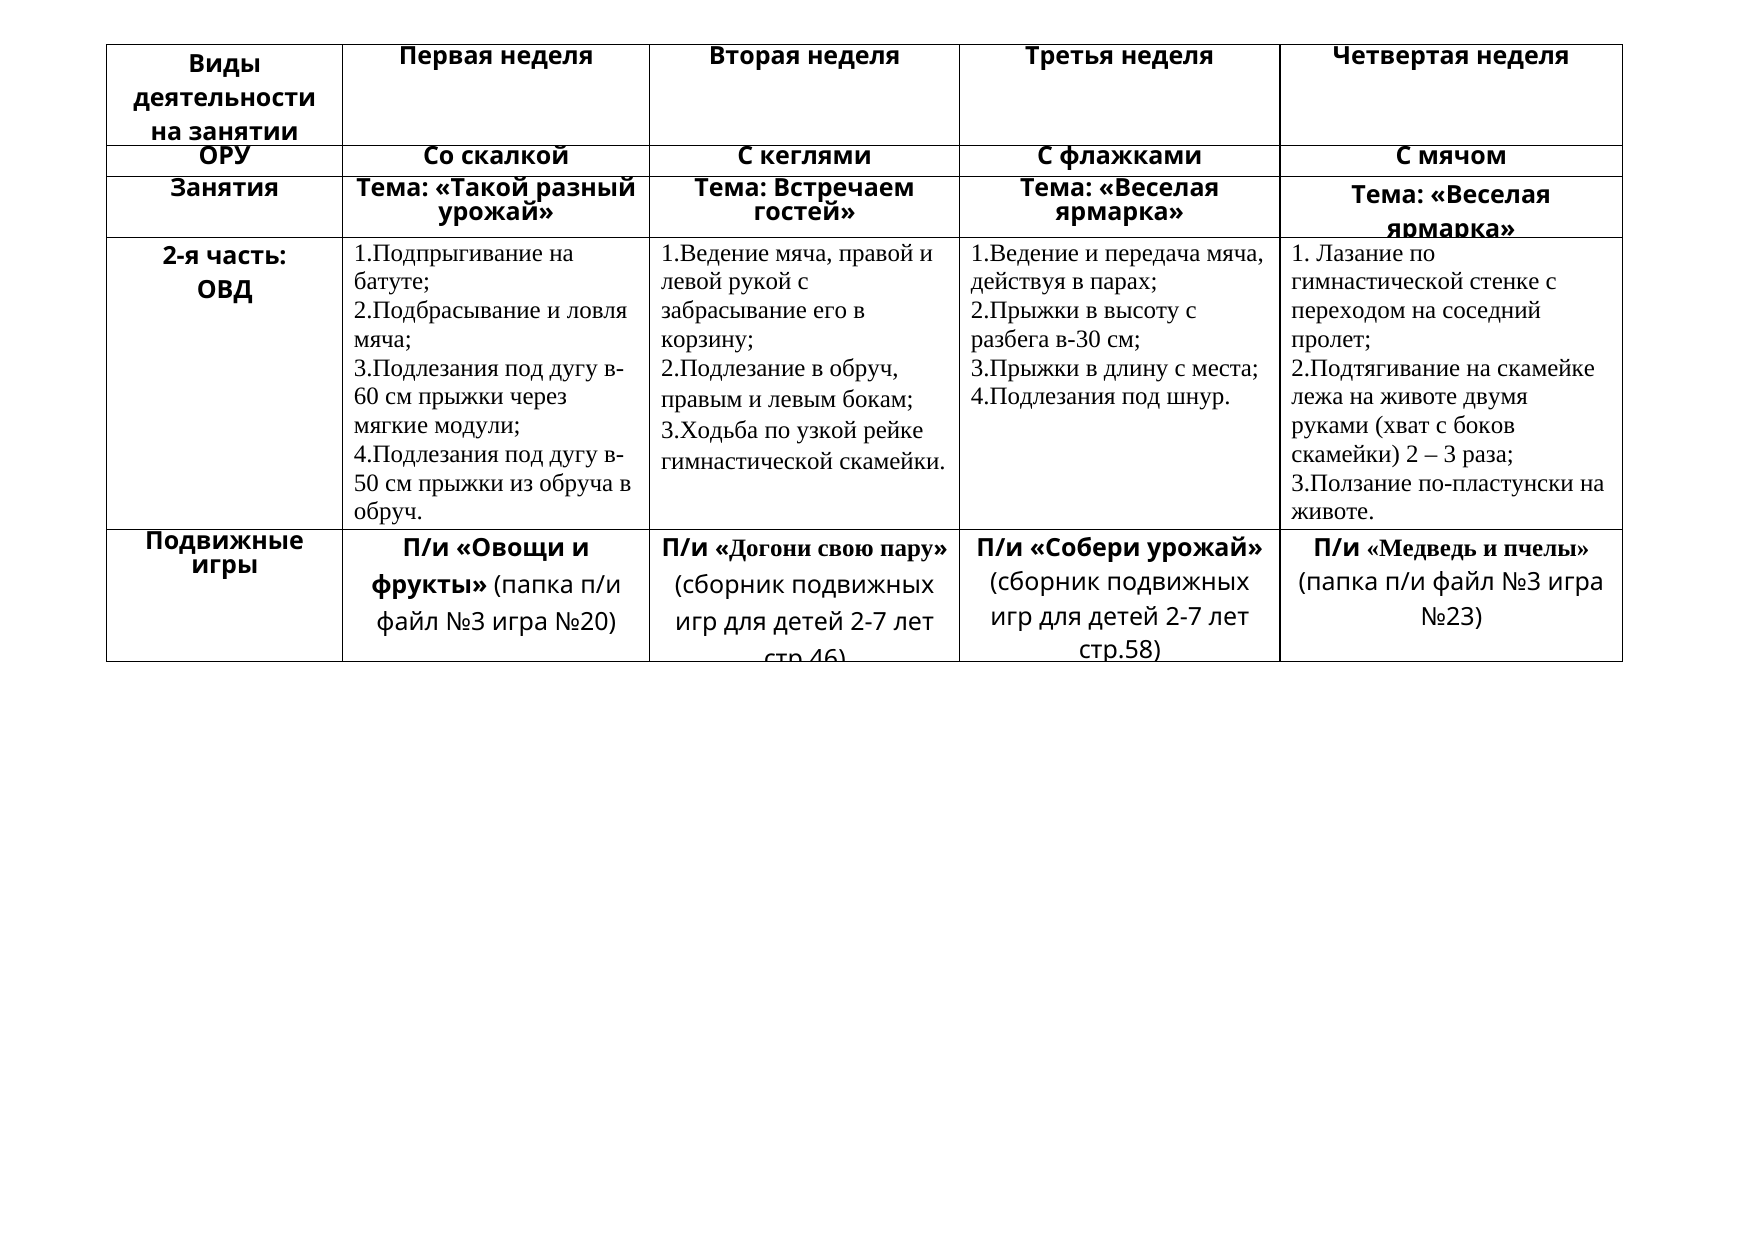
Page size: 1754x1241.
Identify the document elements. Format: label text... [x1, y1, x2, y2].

table_cell 1.Ведение и передача мяча, действуя в парах; 2.Прыжки в высоту с разбега в-30 см; 3.Прыжки в длину с места; 4.Подлезания под шнур. [960, 238, 1279, 529]
table_cell Вторая неделя [650, 45, 959, 144]
table_cell С флажками [960, 146, 1279, 176]
table_cell Подвижные игры [107, 530, 342, 661]
table_cell Тема: «Веселая ярмарка» (продолжение) [1281, 177, 1622, 237]
table_cell Виды деятельности на занятии [107, 45, 342, 144]
table_cell С мячом [1281, 146, 1622, 176]
table_cell Тема: «Веселая ярмарка» [960, 177, 1279, 237]
table_cell П/и «Медведь и пчелы» (папка п/и файл №3 игра №23) [1281, 530, 1622, 661]
table_cell П/и «Собери урожай» (сборник подвижных игр для детей 2-7 лет стр.58) [960, 530, 1279, 661]
table_cell Третья неделя [960, 45, 1279, 144]
table_cell ОРУ [107, 146, 342, 176]
table_cell 1.Ведение мяча, правой и левой рукой с забрасывание его в корзину; 2.Подлезание в обруч, правым и левым бокам; 3.Ходьба по узкой рейке гимнастической скамейки. [650, 238, 959, 529]
table_cell Четвертая неделя [1281, 45, 1622, 144]
table_cell П/и «Овощи и фрукты» (папка п/и файл №3 игра №20) [343, 530, 649, 661]
table_cell Со скалкой [343, 146, 649, 176]
table_cell 1. Лазание по гимнастической стенке с переходом на соседний пролет; 2.Подтягивание на скамейке лежа на животе двумя руками (хват с боков скамейки) 2 – 3 раза; 3.Ползание по-пластунски на животе. [1281, 238, 1622, 529]
table_cell Первая неделя [343, 45, 649, 144]
table_cell Тема: «Такой разный урожай» [343, 177, 649, 237]
table_cell С кеглями [650, 146, 959, 176]
table_cell Тема: Встречаем гостей» [650, 177, 959, 237]
table_cell 1.Подпрыгивание на батуте; 2.Подбрасывание и ловля мяча; 3.Подлезания под дугу в-60 см прыжки через мягкие модули; 4.Подлезания под дугу в-50 см прыжки из обруча в обруч. [343, 238, 649, 529]
table_cell Занятия [107, 177, 342, 237]
table_cell 2-я часть: ОВД [107, 238, 342, 529]
table_cell П/и «Догони свою пару» (сборник подвижных игр для детей 2-7 лет стр.46) [650, 530, 959, 661]
